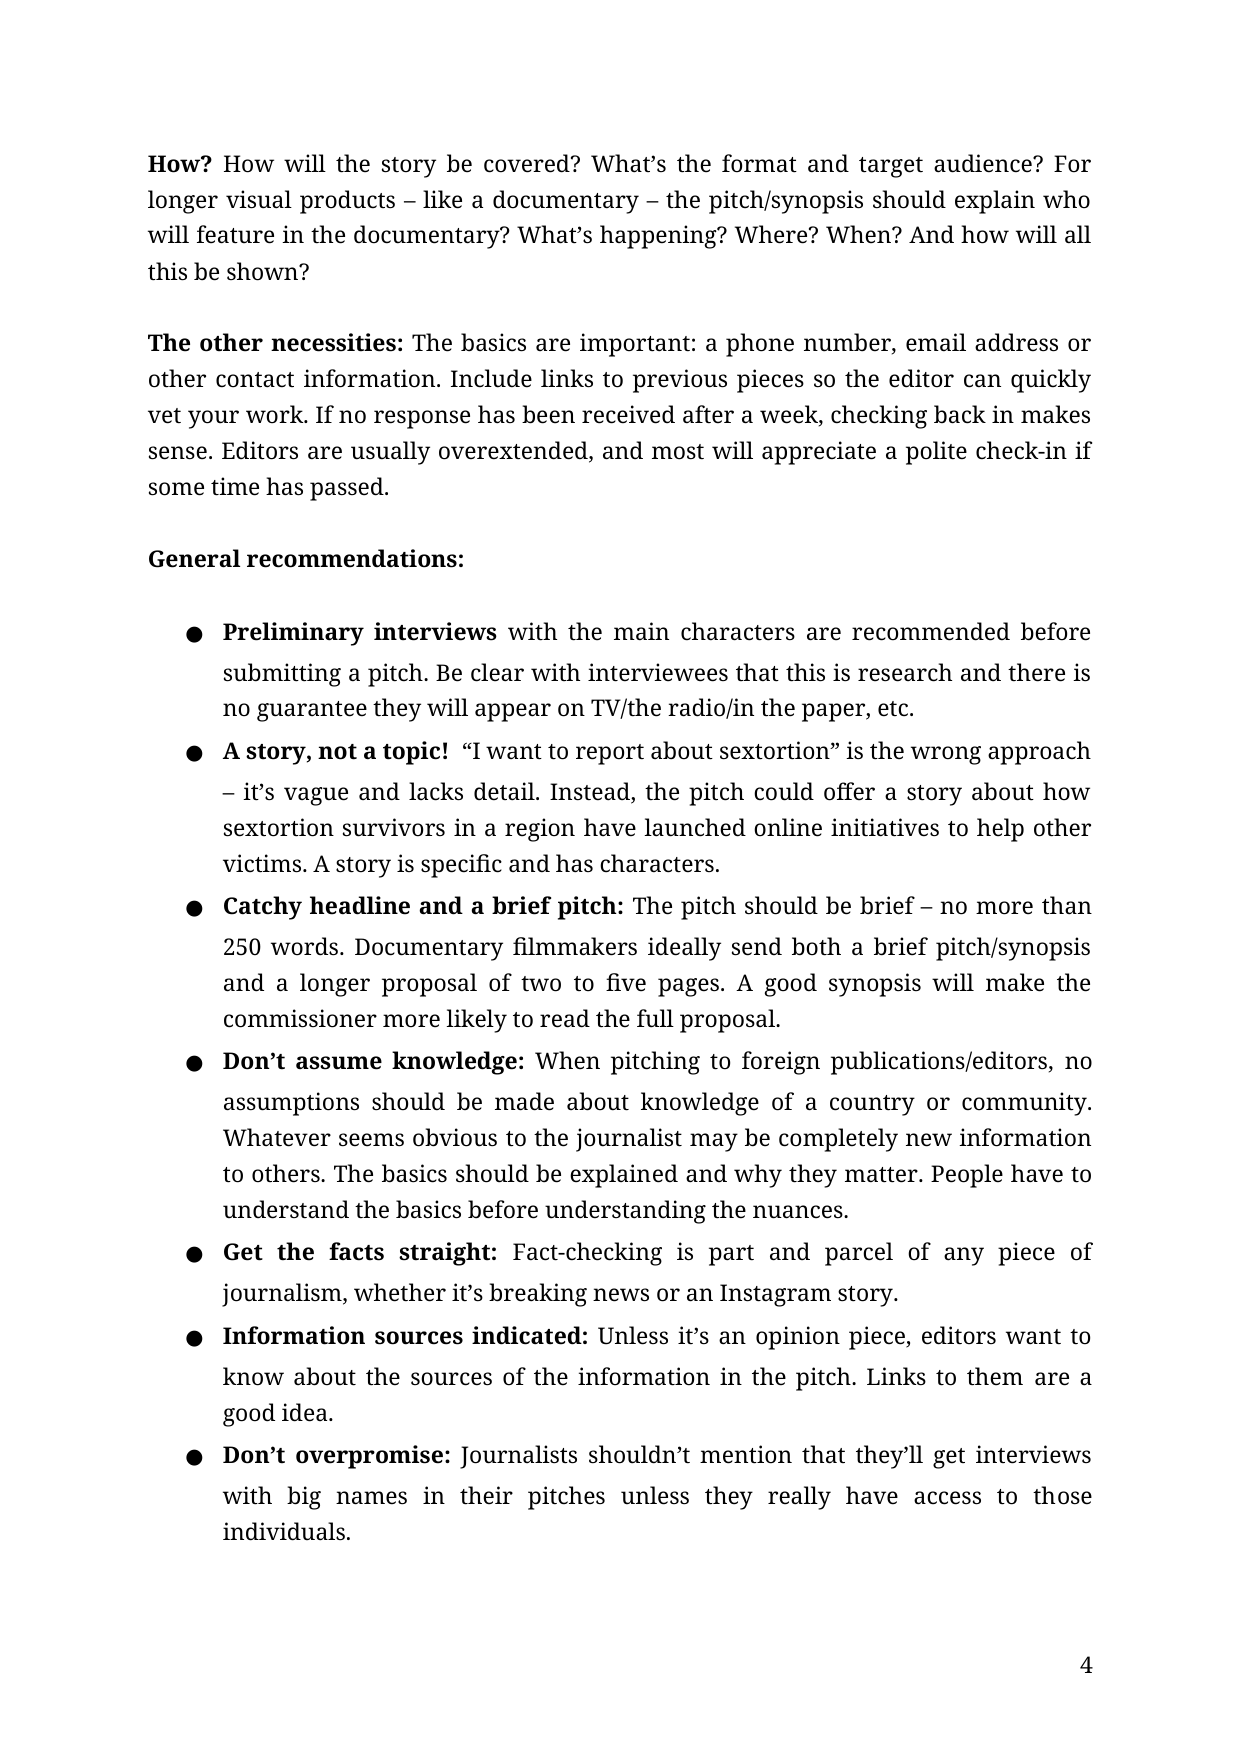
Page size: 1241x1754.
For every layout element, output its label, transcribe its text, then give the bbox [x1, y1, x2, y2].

list Catchy headline and a brief pitch: The pitch should be brief – no more than 250 words. Documentary filmmakers ideally send both a brief pitch/synopsis and a longer proposal of two to five pages. A good synopsis will make the commissioner more likely to read the full proposal. [185, 883, 1093, 1034]
text How? How will the story be covered? What’s the format and target audience? For longer visual products – like a documentary – the pitch/synopsis should explain who will feature in the documentary? What’s happening? Where? When? And how will all this be shown? [148, 148, 1093, 287]
list Preliminary interviews with the main characters are recommended before submitting a pitch. Be clear with interviewees that this is research and there is no guarantee they will appear on TV/the radio/in the paper, etc. [185, 609, 1093, 724]
text The other necessities: The basics are important: a phone number, email address or other contact information. Include links to previous pieces so the editor can quickly vet your work. If no response has been received after a week, checking back in makes sense. Editors are usually overextended, and most will appreciate a polite check-in if some time has passed. [148, 327, 1093, 502]
list A story, not a topic! “I want to report about sextortion” is the wrong approach – it’s vague and lacks detail. Instead, the pitch could offer a story about how sextortion survivors in a region have launched online initiatives to help other victims. A story is specific and has characters. [185, 728, 1093, 879]
list Don’t assume knowledge: When pitching to foreign publications/editors, no assumptions should be made about knowledge of a country or community. Whatever seems obvious to the journalist may be completely new information to others. The basics should be explained and why they matter. People have to understand the basics before understanding the nuances. [185, 1039, 1093, 1225]
list Get the facts straight: Fact-checking is part and parcel of any piece of journalism, whether it’s breaking news or an Instagram story. [185, 1230, 1093, 1308]
list Information sources indicated: Unless it’s an opinion piece, editors want to know about the sources of the information in the pitch. Links to them are a good idea. [185, 1313, 1093, 1428]
text General recommendations: [148, 543, 1093, 574]
list Don’t overpromise: Journalists shouldn’t mention that they’ll get interviews with big names in their pitches unless they really have access to those individuals. [185, 1432, 1093, 1547]
